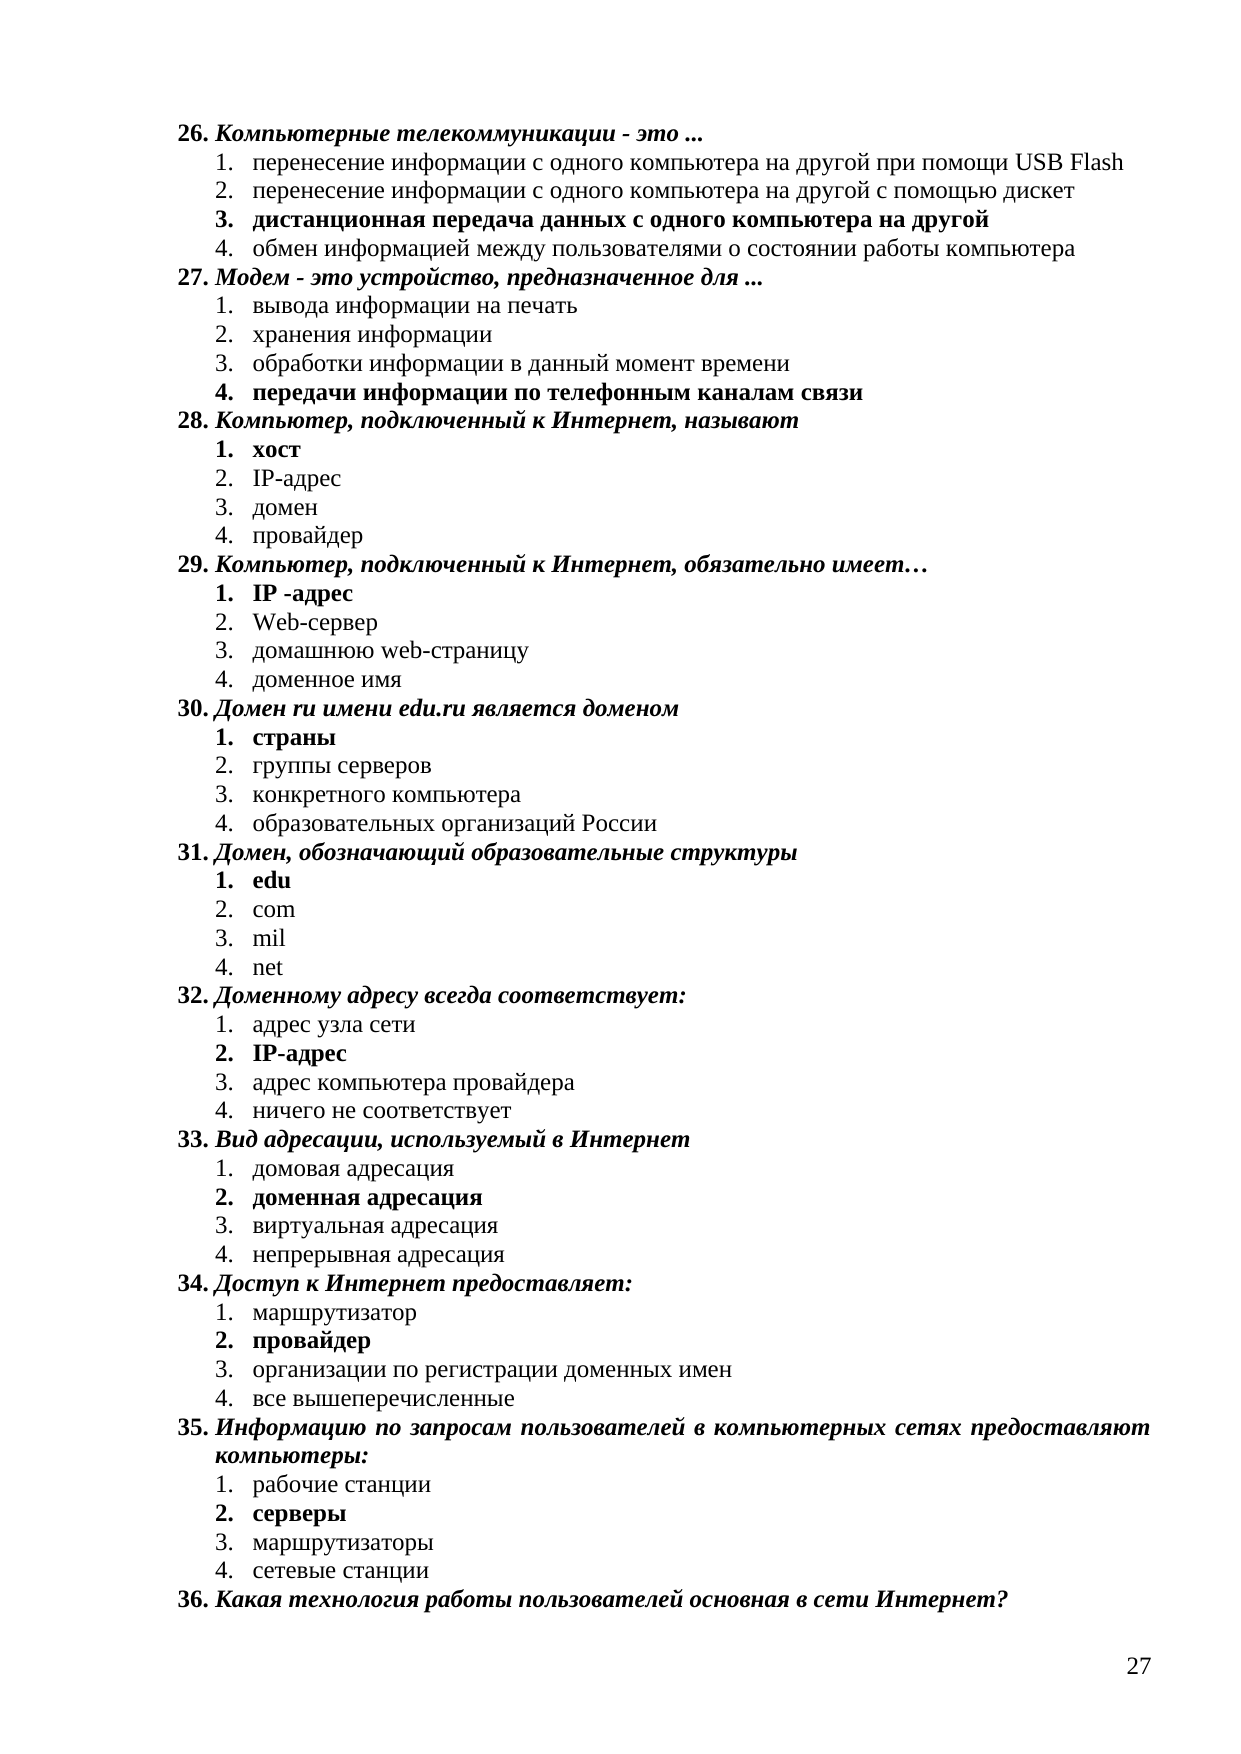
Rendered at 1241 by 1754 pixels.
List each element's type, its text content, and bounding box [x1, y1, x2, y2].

list дистанционная передача данных с одного компьютера на другой [215, 204, 1152, 233]
list IP-адрес [215, 463, 1152, 492]
list IP -адрес [215, 578, 1152, 607]
list провайдер [215, 521, 1152, 549]
list Домен ru имени edu.ru является доменом [177, 693, 1152, 722]
list edu [215, 866, 1152, 894]
list конкретного компьютера [215, 779, 1152, 808]
list образовательных организаций России [215, 808, 1152, 837]
list организации по регистрации доменных имен [215, 1354, 1152, 1383]
list обработки информации в данный момент времени [215, 348, 1152, 377]
list ничего не соответствует [215, 1096, 1152, 1124]
list адрес компьютера провайдера [215, 1067, 1152, 1096]
list перенесение информации с одного компьютера на другой при помощи USB Flash [215, 147, 1152, 176]
list Домен, обозначающий образовательные структуры [177, 837, 1152, 866]
list доменное имя [215, 664, 1152, 693]
list mil [215, 923, 1152, 952]
list вывода информации на печать [215, 291, 1152, 319]
list все вышеперечисленные [215, 1383, 1152, 1412]
list непрерывная адресация [215, 1239, 1152, 1268]
list домовая адресация [215, 1153, 1152, 1182]
list перенесение информации с одного компьютера на другой с помощью дискет [215, 176, 1152, 204]
list страны [215, 722, 1152, 751]
list Компьютер, подключенный к Интернет, называют [177, 406, 1152, 434]
list обмен информацией между пользователями о состоянии работы компьютера [215, 233, 1152, 262]
list хост [215, 434, 1152, 463]
list домашнюю web-страницу [215, 636, 1152, 664]
list виртуальная адресация [215, 1211, 1152, 1239]
list домен [215, 492, 1152, 521]
list рабочие станции [215, 1469, 1152, 1498]
list Компьютерные телекоммуникации - это ... [177, 118, 1152, 147]
list net [215, 952, 1152, 981]
list хранения информации [215, 319, 1152, 348]
list маршрутизаторы [215, 1527, 1152, 1556]
list группы серверов [215, 751, 1152, 779]
list Доменному адресу всегда соответствует: [177, 981, 1152, 1009]
list адрес узла сети [215, 1009, 1152, 1038]
list IP-адрес [215, 1038, 1152, 1067]
list Web-сервер [215, 607, 1152, 636]
list доменная адресация [215, 1182, 1152, 1211]
list серверы [215, 1498, 1152, 1527]
list провайдер [215, 1326, 1152, 1354]
list Какая технология работы пользователей основная в сети Интернет? [177, 1584, 1152, 1613]
list Информацию по запросам пользователей в компьютерных сетях предоставляют компьютеры: [177, 1412, 1152, 1469]
list Вид адресации, используемый в Интернет [177, 1124, 1152, 1153]
list сетевые станции [215, 1556, 1152, 1584]
list передачи информации по телефонным каналам связи [215, 377, 1152, 406]
list Модем - это устройство, предназначенное для ... [177, 262, 1152, 291]
list com [215, 894, 1152, 923]
list Компьютер, подключенный к Интернет, обязательно имеет… [177, 549, 1152, 578]
list Доступ к Интернет предоставляет: [177, 1268, 1152, 1297]
list маршрутизатор [215, 1297, 1152, 1326]
